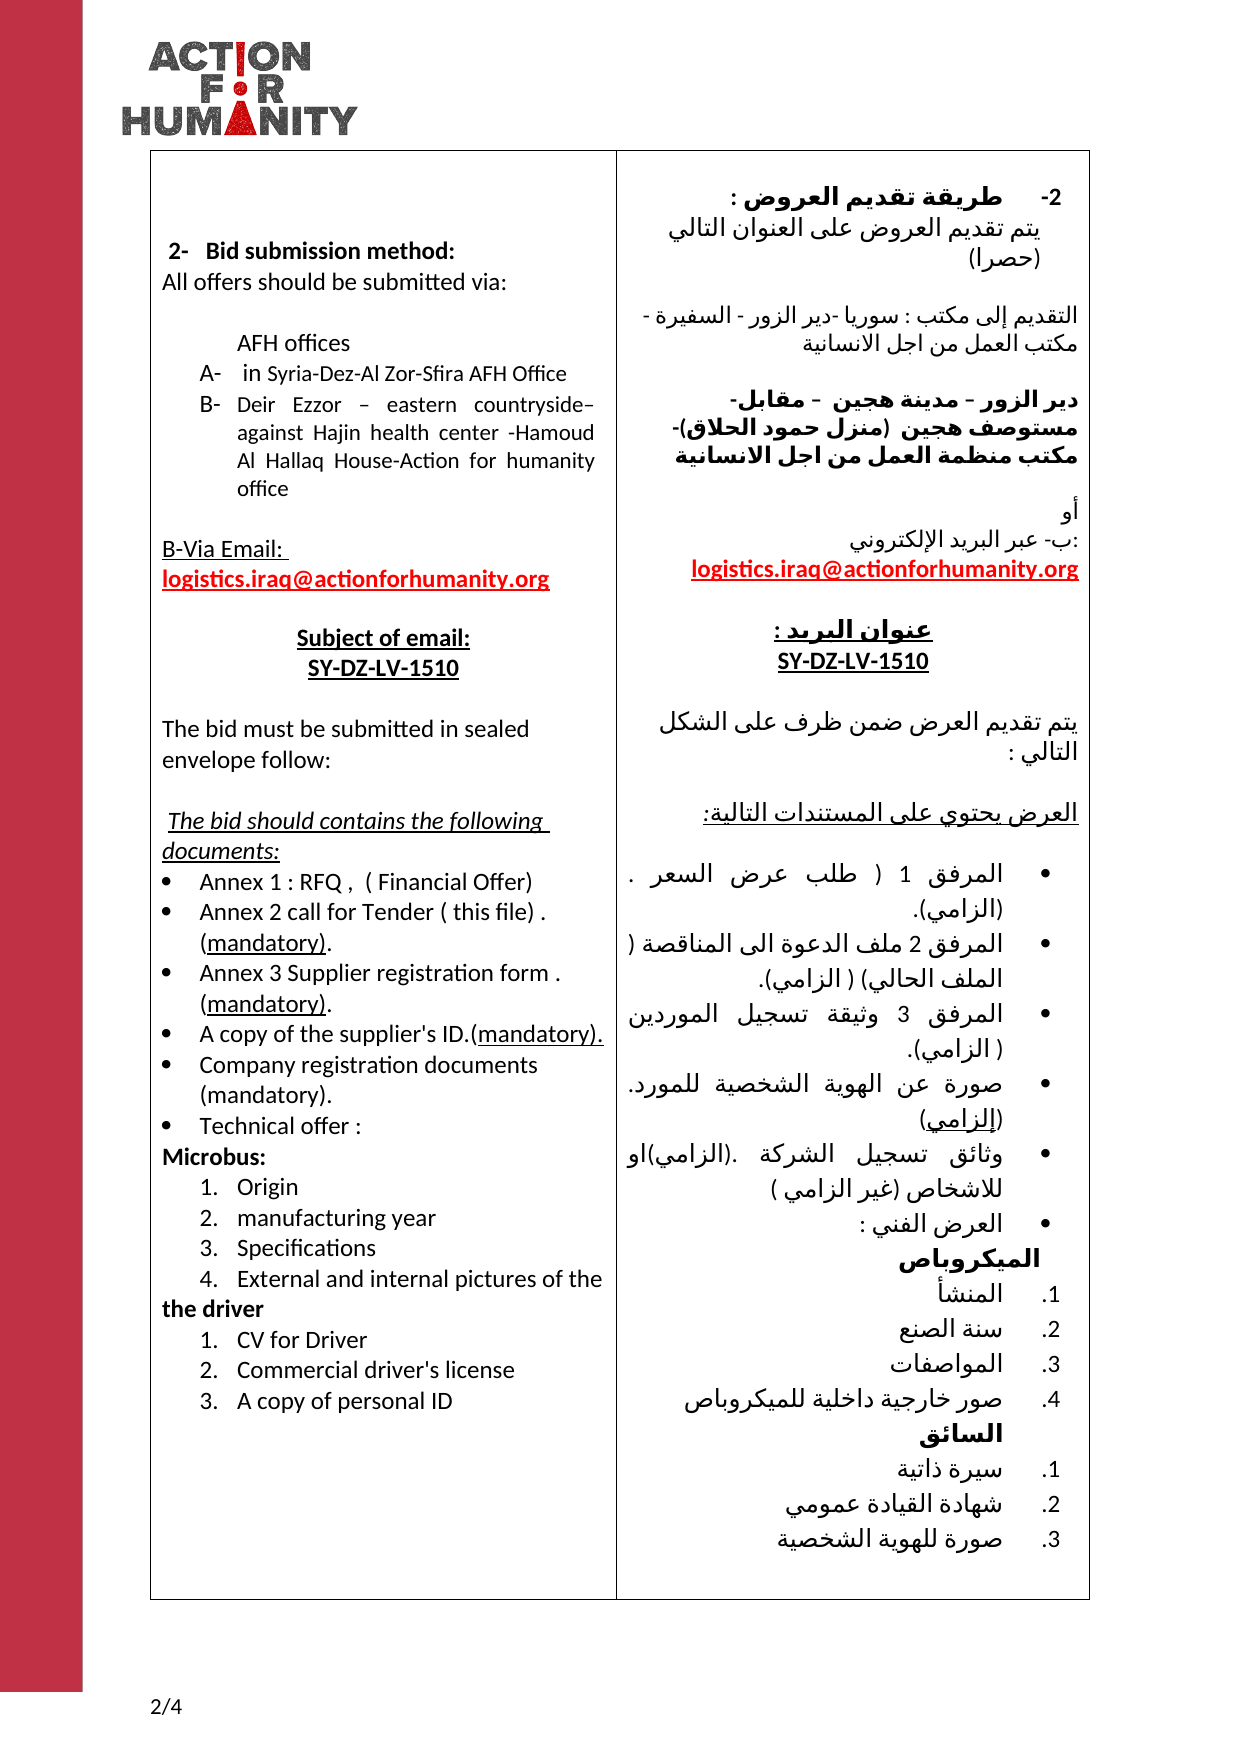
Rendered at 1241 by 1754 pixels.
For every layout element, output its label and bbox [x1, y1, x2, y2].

picture [0, 0, 382, 1692]
table_header [617, 151, 1089, 1598]
table_header [151, 151, 616, 1598]
